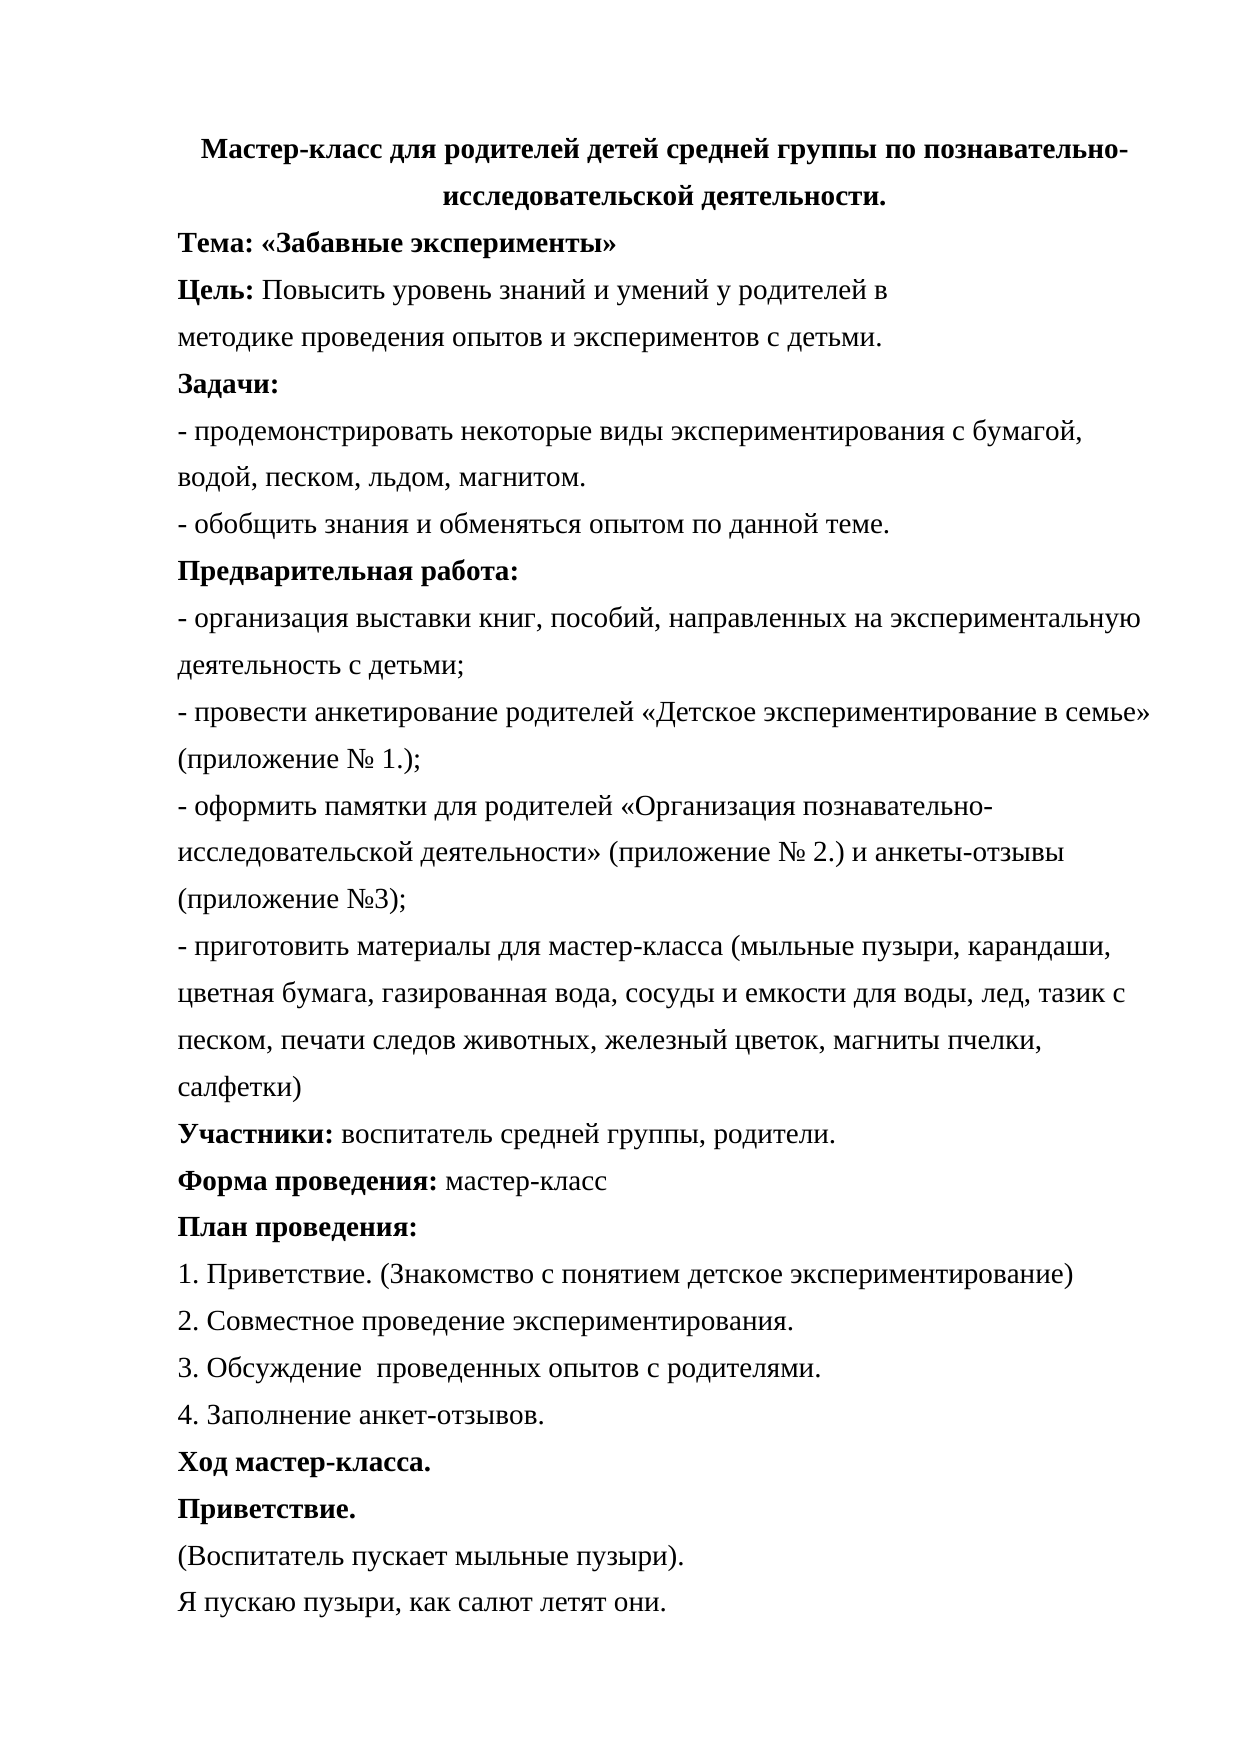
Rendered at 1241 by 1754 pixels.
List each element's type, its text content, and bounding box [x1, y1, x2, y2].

text - продемонстрировать некоторые виды экспериментирования с бумагой, водой, песком, льдом, магнитом. [177, 399, 1152, 493]
text Тема: «Забавные эксперименты» [177, 212, 1152, 259]
text - оформить памятки для родителей «Организация познавательно-исследовательской деятельности» (приложение № 2.) и анкеты-отзывы (приложение №3); [177, 774, 1152, 915]
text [177, 1524, 1152, 1618]
text 2. Совместное проведение экспериментирования. 3. Обсуждение проведенных опытов с родителями. [177, 1290, 1152, 1384]
text Задачи: [177, 352, 1152, 399]
text Форма проведения: мастер-класс [177, 1149, 1152, 1196]
text - организация выставки книг, пособий, направленных на экспериментальную деятельность с детьми; [177, 587, 1152, 681]
text Мастер-класс для родителей детей средней группы по познавательно-исследовательской деятельности. [177, 118, 1152, 212]
text - приготовить материалы для мастер-класса (мыльные пузыри, карандаши, цветная бумага, газированная вода, сосуды и емкости для воды, лед, тазик с песком, печати следов животных, железный цветок, магниты пчелки, салфетки) [177, 915, 1152, 1102]
text - провести анкетирование родителей «Детское экспериментирование в семье» (приложение № 1.); [177, 681, 1152, 774]
text Цель: Повысить уровень знаний и умений у родителей в методике проведения опытов и экспериментов с детьми. [177, 259, 1152, 352]
text Приветствие. [177, 1477, 1152, 1524]
text План проведения: [177, 1196, 1152, 1243]
text Предварительная работа: [177, 540, 1152, 587]
text - обобщить знания и обменяться опытом по данной теме. [177, 493, 1152, 540]
text 4. Заполнение анкет-отзывов. Ход мастер-класса. [177, 1384, 1152, 1477]
text 1. Приветствие. (Знакомство с понятием детское экспериментирование) [177, 1243, 1152, 1290]
text Участники: воспитатель средней группы, родители. [177, 1102, 1152, 1149]
